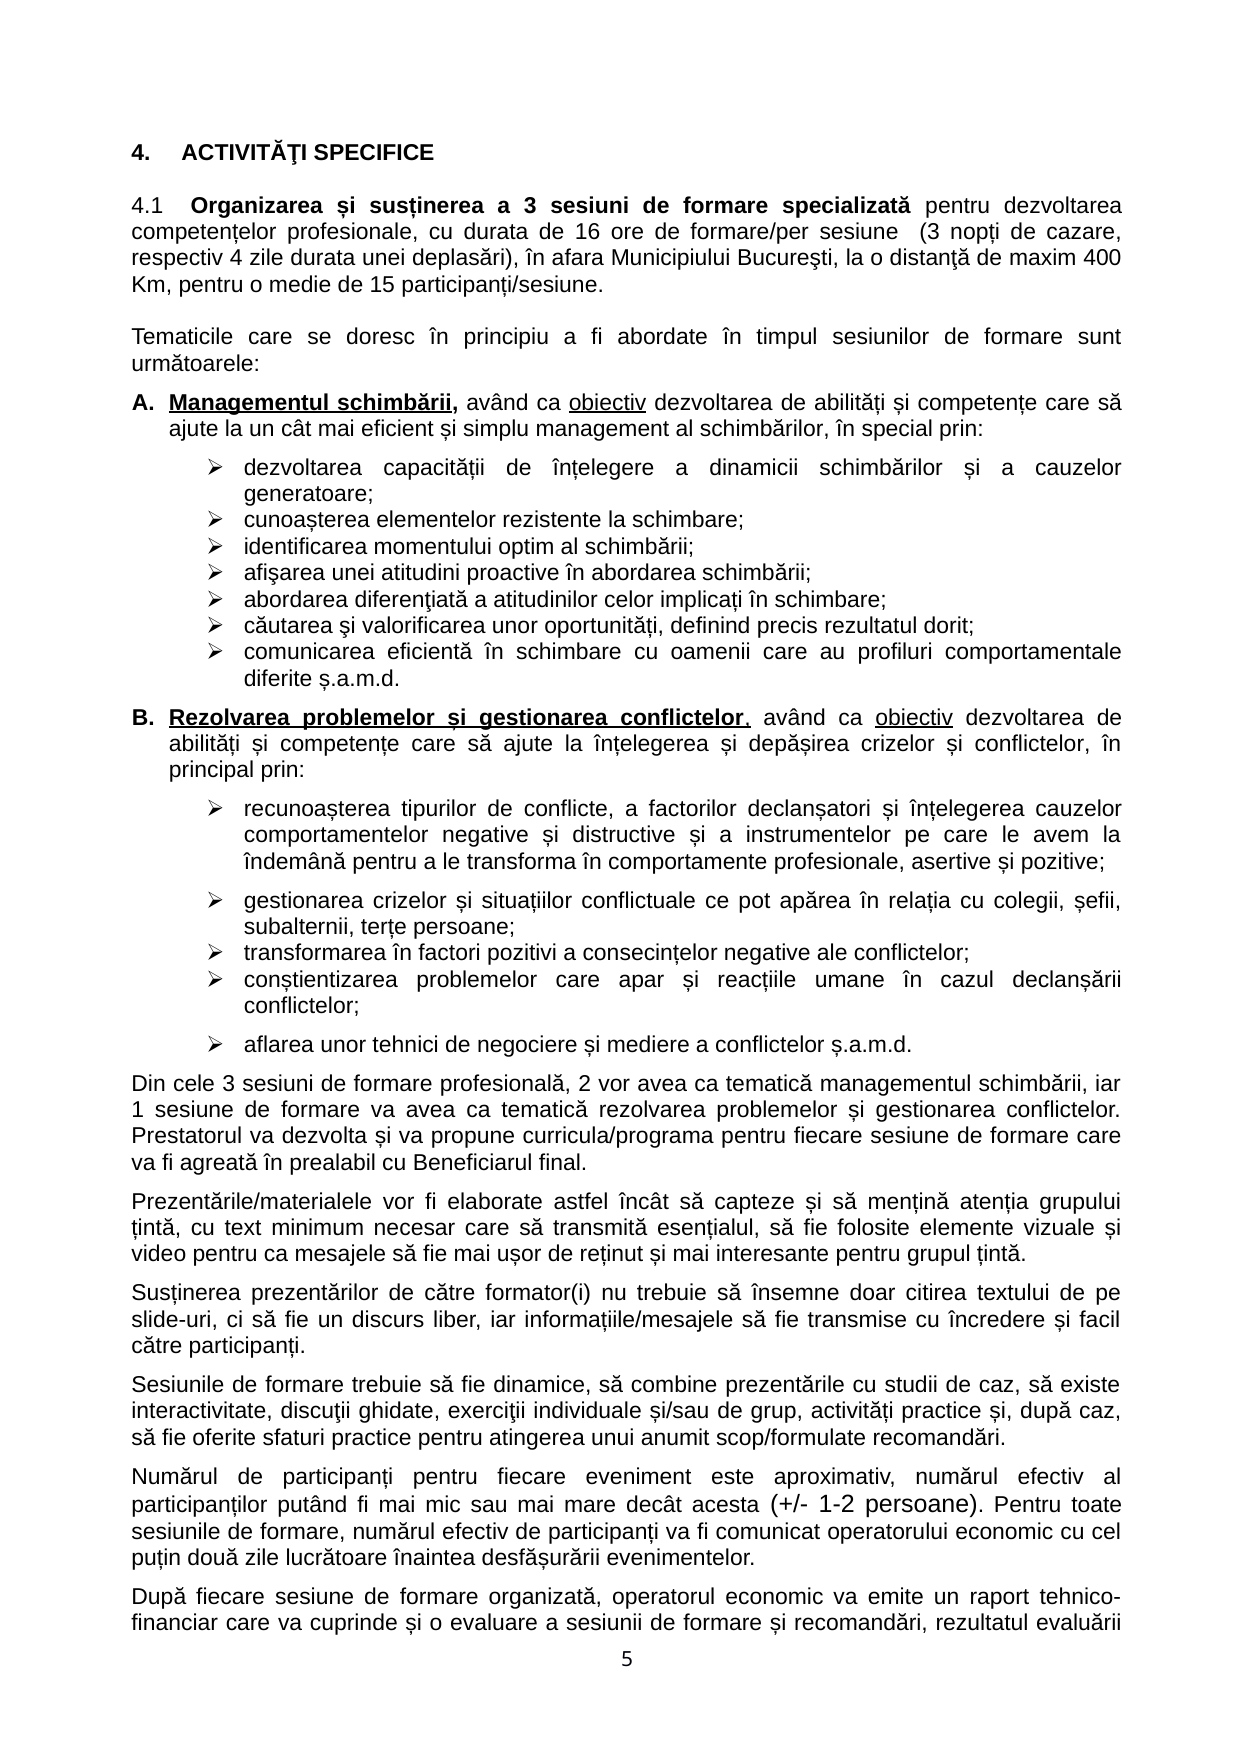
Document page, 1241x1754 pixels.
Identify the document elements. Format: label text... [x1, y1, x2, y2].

text Tematicile care se doresc în principiu a fi abordate în timpul sesiunilor de formare sunt următoarele: [131, 323, 1122, 376]
list transformarea în factori pozitivi a consecințelor negative ale conflictelor; [206, 939, 1122, 966]
text Prezentările/materialele vor fi elaborate astfel încât să capteze și să mențină atenția grupului țintă, cu text minimum necesar care să transmită esențialul, să fie folosite elemente vizuale și video pentru ca mesajele să fie mai ușor de reținut și mai interesante pentru grupul țintă. [131, 1188, 1122, 1267]
list Managementul schimbării, având ca obiectiv dezvoltarea de abilități și competențe care să ajute la un cât mai eficient și simplu management al schimbărilor, în special prin: [132, 388, 1122, 441]
list cunoașterea elementelor rezistente la schimbare; [206, 506, 1122, 533]
list ACTIVITĂŢI SPECIFICE [131, 139, 1122, 165]
list comunicarea eficientă în schimbare cu oamenii care au profiluri comportamentale diferite ș.a.m.d. [206, 638, 1122, 691]
text Susținerea prezentărilor de către formator(i) nu trebuie să însemne doar citirea textului de pe slide-uri, ci să fie un discurs liber, iar informațiile/mesajele să fie transmise cu încredere și facil către participanți. [131, 1279, 1122, 1358]
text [131, 1583, 1122, 1636]
list căutarea şi valorificarea unor oportunități, definind precis rezultatul dorit; [206, 612, 1122, 638]
list Rezolvarea problemelor și gestionarea conflictelor, având ca obiectiv dezvoltarea de abilități și competențe care să ajute la înțelegerea și depășirea crizelor și conflictelor, în principal prin: [132, 703, 1122, 782]
list conștientizarea problemelor care apar și reacțiile umane în cazul declanșării conflictelor; [206, 966, 1122, 1018]
list dezvoltarea capacității de înțelegere a dinamicii schimbărilor și a cauzelor generatoare; [206, 454, 1122, 506]
list abordarea diferenţiată a atitudinilor celor implicați în schimbare; [206, 586, 1122, 612]
text Sesiunile de formare trebuie să fie dinamice, să combine prezentările cu studii de caz, să existe interactivitate, discuţii ghidate, exerciţii individuale și/sau de grup, activități practice și, după caz, să fie oferite sfaturi practice pentru atingerea unui anumit scop/formulate recomandări. [131, 1371, 1122, 1450]
text Numărul de participanți pentru fiecare eveniment este aproximativ, numărul efectiv al participanților putând fi mai mic sau mai mare decât acesta (+/- 1-2 persoane). Pentru toate sesiunile de formare, numărul efectiv de participanți va fi comunicat operatorului economic cu cel puțin două zile lucrătoare înaintea desfășurării evenimentelor. [131, 1463, 1122, 1570]
list afişarea unei atitudini proactive în abordarea schimbării; [206, 559, 1122, 586]
list gestionarea crizelor și situațiilor conflictuale ce pot apărea în relația cu colegii, șefii, subalternii, terțe persoane; [206, 887, 1122, 939]
list identificarea momentului optim al schimbării; [206, 533, 1122, 559]
list aflarea unor tehnici de negociere și mediere a conflictelor ș.a.m.d. [206, 1031, 1122, 1057]
list recunoașterea tipurilor de conflicte, a factorilor declanșatori și înțelegerea cauzelor comportamentelor negative și distructive și a instrumentelor pe care le avem la îndemână pentru a le transforma în comportamente profesionale, asertive și pozitive; [206, 795, 1122, 874]
text Din cele 3 sesiuni de formare profesională, 2 vor avea ca tematică managementul schimbării, iar 1 sesiune de formare va avea ca tematică rezolvarea problemelor și gestionarea conflictelor. Prestatorul va dezvolta și va propune curricula/programa pentru fiecare sesiune de formare care va fi agreată în prealabil cu Beneficiarul final. [131, 1070, 1122, 1175]
text 4.1 Organizarea și susținerea a 3 sesiuni de formare specializată pentru dezvoltarea competențelor profesionale, cu durata de 16 ore de formare/per sesiune (3 nopți de cazare, respectiv 4 zile durata unei deplasări), în afara Municipiului Bucureşti, la o distanţă de maxim 400 Km, pentru o medie de 15 participanți/sesiune. [131, 192, 1122, 297]
